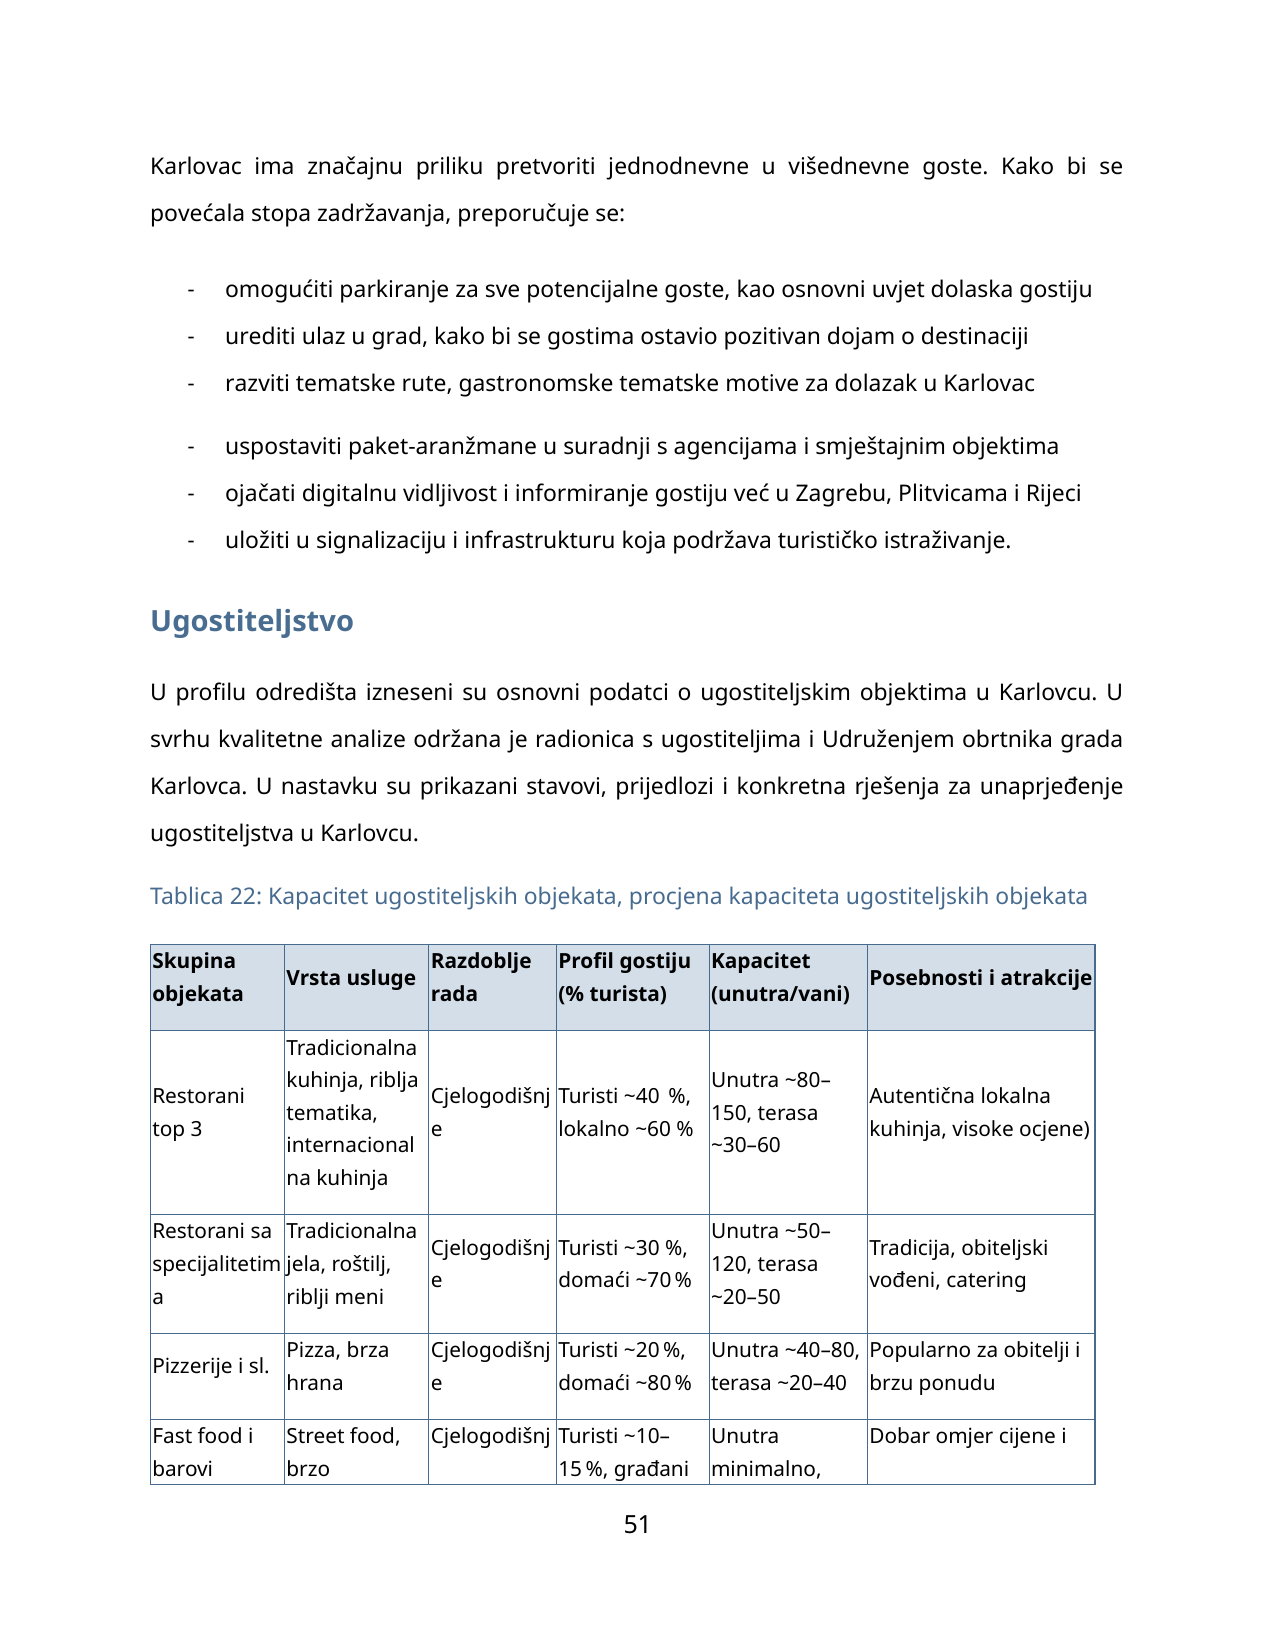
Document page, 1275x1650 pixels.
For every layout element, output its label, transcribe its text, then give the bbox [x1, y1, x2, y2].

text Tablica 22: Kapacitet ugostiteljskih objekata, procjena kapaciteta ugostiteljskih objekata [150, 880, 1125, 912]
table_cell Tradicija, obiteljski vođeni, catering [868, 1215, 1094, 1333]
table_cell Autentična lokalna kuhinja, visoke ocjene) [868, 1031, 1094, 1214]
table_cell Restorani sa specijalitetima [151, 1215, 284, 1333]
table_cell Street food, brzo posluživanje [285, 1420, 428, 1484]
table_header Razdoblje rada [429, 945, 556, 1030]
list uspostaviti paket-aranžmane u suradnji s agencijama i smještajnim objektima [187, 430, 1125, 461]
table_cell Turisti ~10–15 %, građani ~85–90 % [557, 1420, 709, 1484]
table_cell Cjelogodišnje [429, 1031, 556, 1214]
table_header Posebnosti i atrakcije [868, 945, 1094, 1030]
table_header Vrsta usluge [285, 945, 428, 1030]
list uložiti u signalizaciju i infrastrukturu koja podržava turističko istraživanje. [187, 524, 1125, 555]
table_cell Unutra ~40–80, terasa ~20–40 [710, 1334, 867, 1419]
table_cell Turisti ~40 %, lokalno ~60 % [557, 1031, 709, 1214]
table_cell Dobar omjer cijene i kvalitete [868, 1420, 1094, 1484]
table_cell Fast food i barovi [151, 1420, 284, 1484]
table_cell Tradicionalna kuhinja, riblja tematika, internacionalna kuhinja [285, 1031, 428, 1214]
text Karlovac ima značajnu priliku pretvoriti jednodnevne u višednevne goste. Kako bi se povećala stopa zadržavanja, preporučuje se: [150, 150, 1125, 228]
table_cell Cjelogodišnje [429, 1215, 556, 1333]
list razviti tematske rute, gastronomske tematske motive za dolazak u Karlovac [187, 367, 1125, 398]
table_cell Pizza, brza hrana [285, 1334, 428, 1419]
table_cell Turisti ~30 %, domaći ~70 % [557, 1215, 709, 1333]
table_cell Pizzerije i sl. [151, 1334, 284, 1419]
table_cell Turisti ~20 %, domaći ~80 % [557, 1334, 709, 1419]
table_cell Restorani top 3 [151, 1031, 284, 1214]
table_cell Unutra minimalno, vani ~10–30 [710, 1420, 867, 1484]
list omogućiti parkiranje za sve potencijalne goste, kao osnovni uvjet dolaska gostiju [187, 273, 1125, 304]
table_cell Cjelogodišnje [429, 1334, 556, 1419]
text Ugostiteljstvo [150, 600, 1125, 640]
table_cell Unutra ~80–150, terasa ~30–60 [710, 1031, 867, 1214]
table_header Profil gostiju (% turista) [557, 945, 709, 1030]
table_cell Cjelogodišnje [429, 1420, 556, 1484]
table_header Skupina objekata [151, 945, 284, 1030]
list ojačati digitalnu vidljivost i informiranje gostiju već u Zagrebu, Plitvicama i Rijeci [187, 477, 1125, 508]
table_cell Popularno za obitelji i brzu ponudu [868, 1334, 1094, 1419]
table_cell Unutra ~50–120, terasa ~20–50 [710, 1215, 867, 1333]
list urediti ulaz u grad, kako bi se gostima ostavio pozitivan dojam o destinaciji [187, 320, 1125, 351]
table_cell Tradicionalna jela, roštilj, riblji meni [285, 1215, 428, 1333]
table_header Kapacitet (unutra/vani) [710, 945, 867, 1030]
text U profilu odredišta izneseni su osnovni podatci o ugostiteljskim objektima u Karlovcu. U svrhu kvalitetne analize održana je radionica s ugostiteljima i Udruženjem obrtnika grada Karlovca. U nastavku su prikazani stavovi, prijedlozi i konkretna rješenja za unaprjeđenje ugostiteljstva u Karlovcu. [150, 676, 1125, 848]
